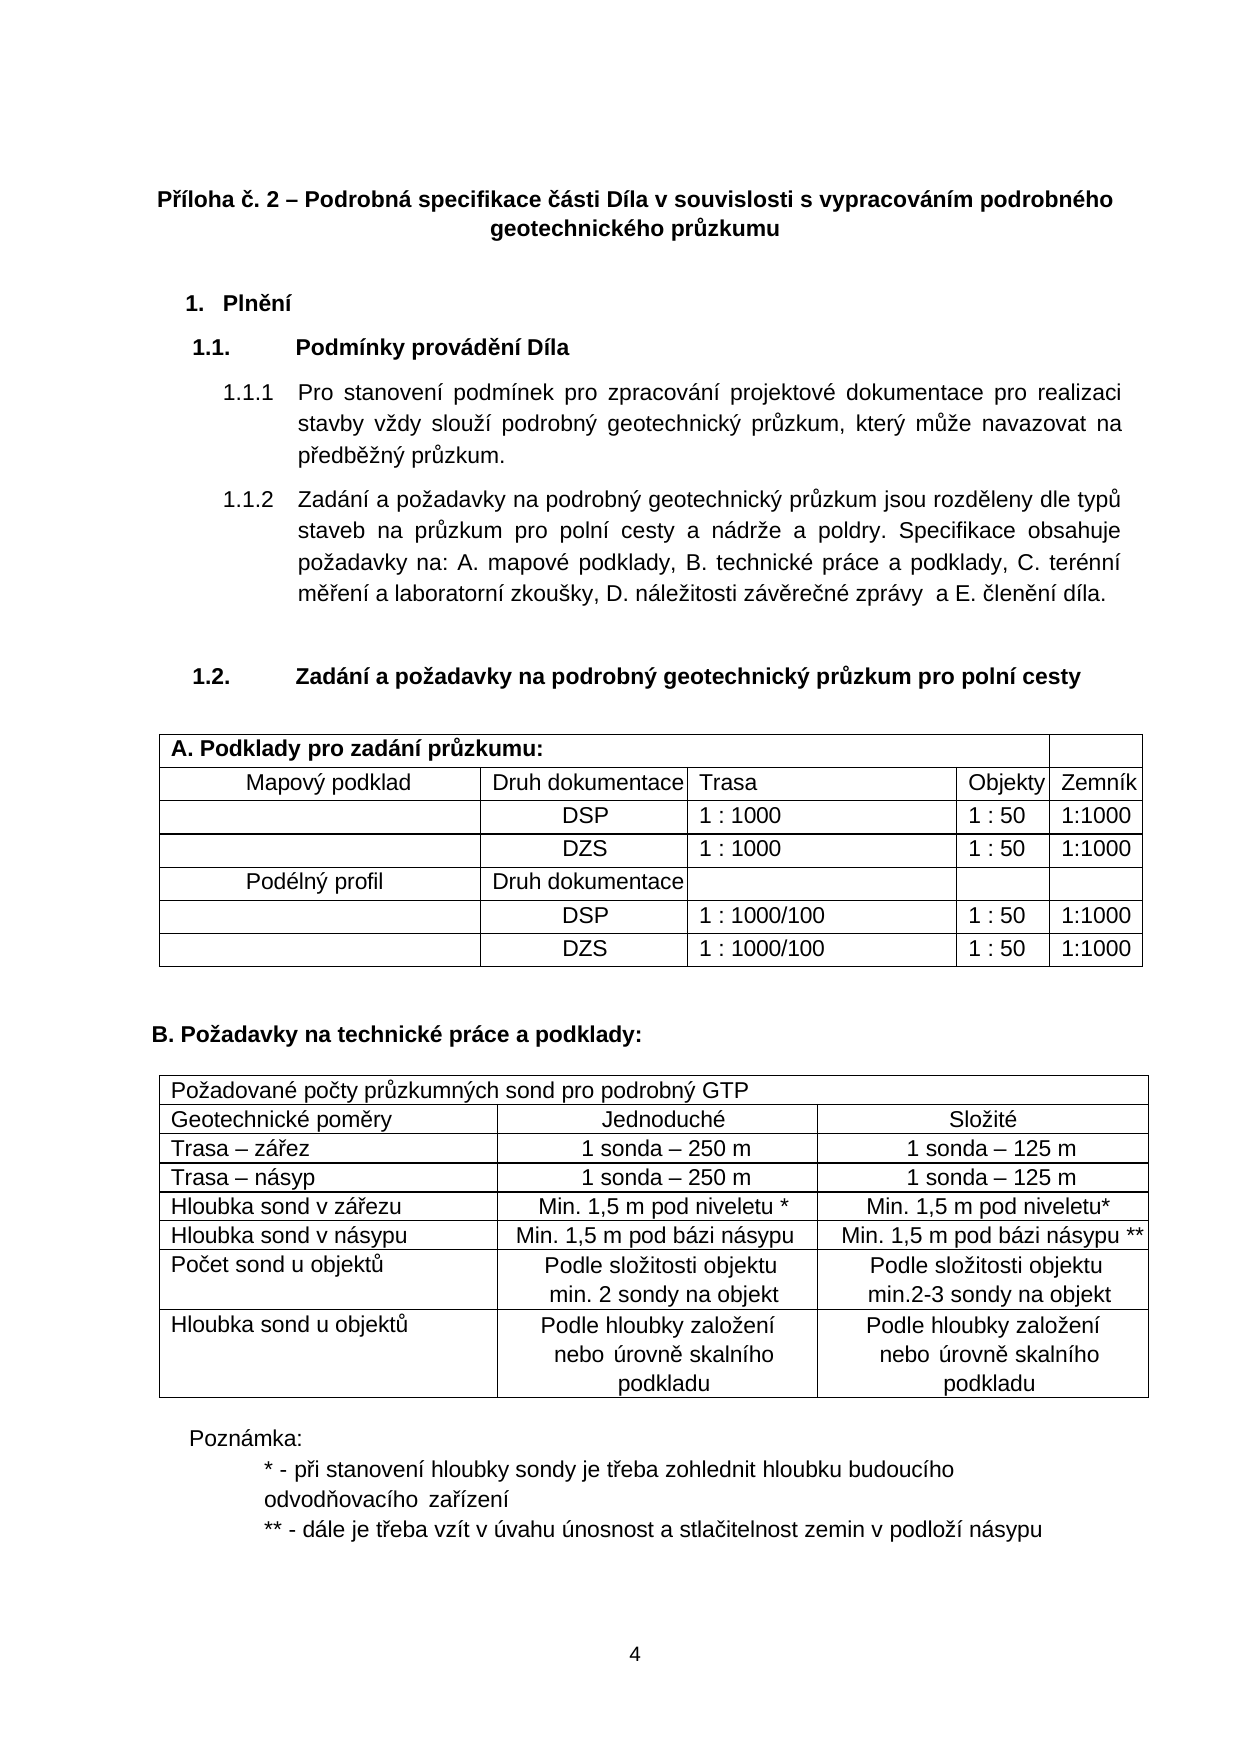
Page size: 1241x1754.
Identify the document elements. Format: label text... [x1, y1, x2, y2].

table_cell 1 : 1000 [688, 835, 956, 867]
text ** - dále je třeba vzít v úvahu únosnost a stlačitelnost zemin v podloží násypu [264, 1516, 1122, 1542]
table_cell 1 : 1000/100 [688, 934, 956, 966]
table_cell [160, 934, 480, 966]
table_cell DZS [481, 835, 687, 867]
table_cell Druh dokumentace [481, 768, 687, 800]
text Poznámka: [189, 1425, 1122, 1452]
table_cell Mapový podklad [160, 768, 480, 800]
list Zadání a požadavky na podrobný geotechnický průzkum jsou rozděleny dle typů staveb na průzkum pro polní cesty a nádrže a poldry. Specifikace obsahuje požadavky na: A. mapové podklady, B. technické práce a podklady, C. terénní měření a laboratorní zkoušky, D. náležitosti závěrečné zprávy a E. členění díla. [223, 486, 1122, 607]
table_cell 1 sonda – 125 m [818, 1134, 1148, 1162]
table_cell Podle hloubky založení nebo úrovně skalního podkladu [498, 1310, 817, 1397]
table_cell DSP [481, 901, 687, 933]
table_cell 1 : 1000 [688, 801, 956, 833]
table_cell [160, 901, 480, 933]
table_cell Podle složitosti objektu min.2-3 sondy na objekt [818, 1250, 1148, 1309]
list Zadání a požadavky na podrobný geotechnický průzkum pro polní cesty [192, 663, 1122, 689]
list Pro stanovení podmínek pro zpracování projektové dokumentace pro realizaci stavby vždy slouží podrobný geotechnický průzkum, který může navazovat na předběžný průzkum. [223, 378, 1122, 468]
table_cell 1 sonda – 250 m [498, 1164, 817, 1191]
list Plnění [185, 290, 1122, 317]
table_cell Zemníky [1050, 768, 1142, 800]
table_cell 1:1000 [1050, 934, 1142, 966]
table_cell 1 : 1000/100 [688, 901, 956, 933]
table_cell Hloubka sond u objektů [160, 1310, 497, 1397]
table_cell Hloubka sond v násypu [160, 1221, 497, 1249]
table_cell 1:1000 [1050, 835, 1142, 867]
table_cell [1050, 868, 1142, 899]
table_cell Složité [818, 1105, 1148, 1133]
table_cell Min. 1,5 m pod bázi násypu ** [498, 1221, 817, 1249]
table_header A. Podklady pro zadání průzkumu: [160, 735, 1049, 767]
table_cell 1:1000 [1050, 901, 1142, 933]
table_cell 1 : 50 [957, 835, 1049, 867]
table_cell 1 : 50 [957, 801, 1049, 833]
table_cell [957, 868, 1049, 899]
table_cell 1 : 50 [957, 934, 1049, 966]
table_cell DZS [481, 934, 687, 966]
table_cell 1 sonda – 125 m [818, 1164, 1148, 1191]
table_cell Počet sond u objektů [160, 1250, 497, 1309]
table_cell Trasa [688, 768, 956, 800]
table_cell Objekty [957, 768, 1049, 800]
table_cell DSP [481, 801, 687, 833]
table_cell Trasa – násyp [160, 1164, 497, 1191]
table_cell Min. 1,5 m pod niveletu * [498, 1193, 817, 1220]
table_cell Geotechnické poměry [160, 1105, 497, 1133]
table_cell Trasa – zářez [160, 1134, 497, 1162]
table_header Požadované počty průzkumných sond pro podrobný GTP [160, 1076, 1148, 1104]
table_cell Podle složitosti objektu min. 2 sondy na objekt [498, 1250, 817, 1309]
table_cell Min. 1,5 m pod niveletu* [818, 1193, 1148, 1220]
table_cell [160, 801, 480, 833]
subtitle Příloha č. 2 – Podrobná specifikace části Díla v souvislosti s vypracováním podrobného geotechnického průzkumu [148, 184, 1122, 242]
table_cell Podélný profil [160, 868, 480, 899]
table_cell Jednoduché [498, 1105, 817, 1133]
table_cell Podle hloubky založení nebo úrovně skalního podkladu [818, 1310, 1148, 1397]
table_cell Min. 1,5 m pod bázi násypu ** [818, 1221, 1148, 1249]
list Podmínky provádění Díla [192, 334, 1122, 361]
table_cell 1 : 50 [957, 901, 1049, 933]
table_cell Hloubka sond v zářezu [160, 1193, 497, 1220]
table_cell 1 sonda – 250 m [498, 1134, 817, 1162]
text B. Požadavky na technické práce a podklady: [151, 1021, 1122, 1048]
table_cell [160, 835, 480, 867]
text * - při stanovení hloubky sondy je třeba zohlednit hloubku budoucího odvodňovacího zařízení [264, 1456, 1063, 1512]
table_cell 1:1000 [1050, 801, 1142, 833]
table_header [1050, 735, 1142, 767]
table_cell Druh dokumentace [481, 868, 687, 899]
table_cell [688, 868, 956, 899]
